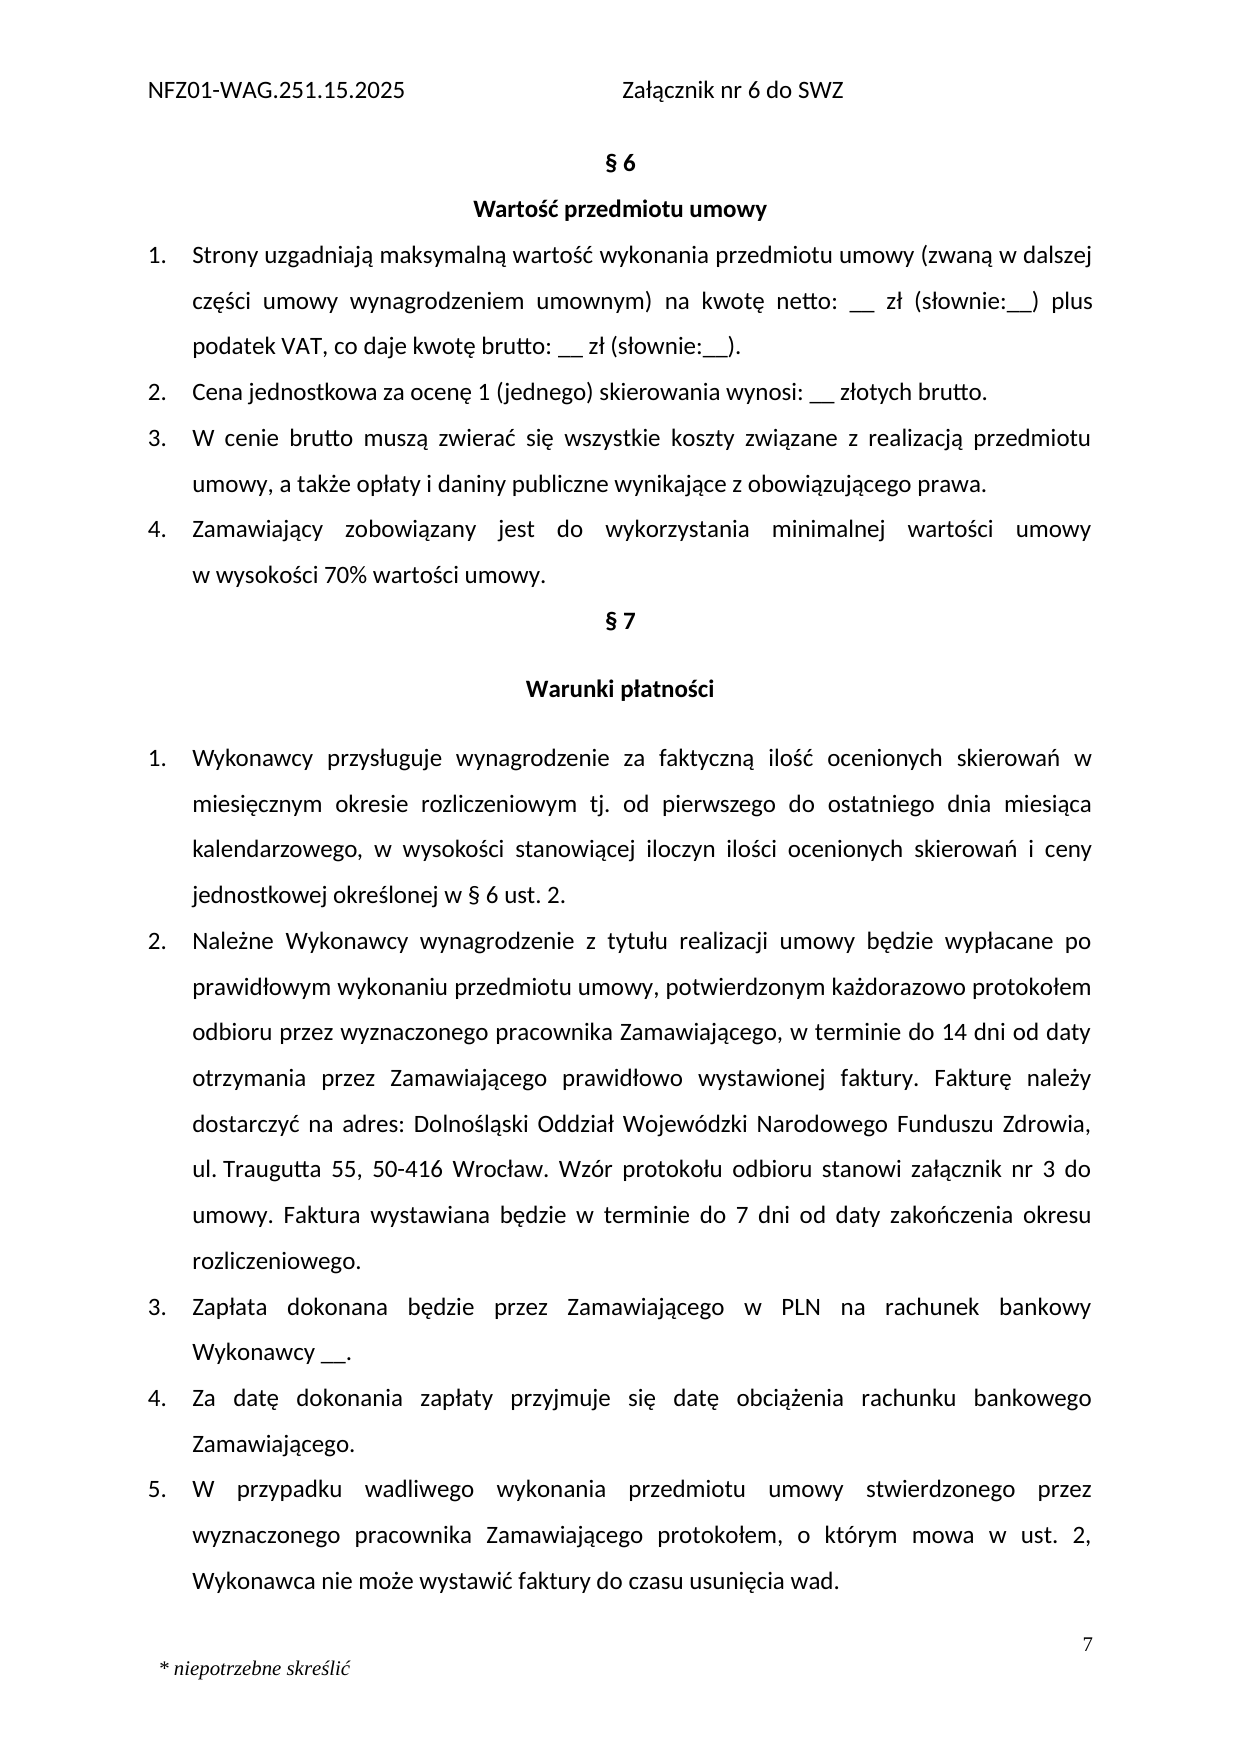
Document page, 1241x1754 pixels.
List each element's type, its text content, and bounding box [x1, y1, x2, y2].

list Należne Wykonawcy wynagrodzenie z tytułu realizacji umowy będzie wypłacane po prawidłowym wykonaniu przedmiotu umowy, potwierdzonym każdorazowo protokołem odbioru przez wyznaczonego pracownika Zamawiającego, w terminie do 14 dni od daty otrzymania przez Zamawiającego prawidłowo wystawionej faktury. Fakturę należy dostarczyć na adres: Dolnośląski Oddział Wojewódzki Narodowego Funduszu Zdrowia, ul. Traugutta 55, 50-416 Wrocław. Wzór protokołu odbioru stanowi załącznik nr 3 do umowy. Faktura wystawiana będzie w terminie do 7 dni od daty zakończenia okresu rozliczeniowego. [148, 925, 1093, 1276]
list Za datę dokonania zapłaty przyjmuje się datę obciążenia rachunku bankowego Zamawiającego. [148, 1382, 1093, 1458]
list Strony uzgadniają maksymalną wartość wykonania przedmiotu umowy (zwaną w dalszej części umowy wynagrodzeniem umownym) na kwotę netto: __ zł (słownie:__) plus podatek VAT, co daje kwotę brutto: __ zł (słownie:__). [148, 239, 1093, 361]
subtitle § 7 [148, 605, 1093, 651]
text Wartość przedmiotu umowy [148, 193, 1093, 224]
list Zapłata dokonana będzie przez Zamawiającego w PLN na rachunek bankowy Wykonawcy __. [148, 1291, 1093, 1367]
text § 6 [148, 148, 1093, 178]
list Wykonawcy przysługuje wynagrodzenie za faktyczną ilość ocenionych skierowań w miesięcznym okresie rozliczeniowym tj. od pierwszego do ostatniego dnia miesiąca kalendarzowego, w wysokości stanowiącej iloczyn ilości ocenionych skierowań i ceny jednostkowej określonej w § 6 ust. 2. [148, 742, 1093, 910]
list W cenie brutto muszą zwierać się wszystkie koszty związane z realizacją przedmiotu umowy, a także opłaty i daniny publiczne wynikające z obowiązującego prawa. [148, 422, 1093, 498]
list Cena jednostkowa za ocenę 1 (jednego) skierowania wynosi: __ złotych brutto. [148, 376, 1093, 407]
text Warunki płatności [148, 673, 1093, 719]
list W przypadku wadliwego wykonania przedmiotu umowy stwierdzonego przez wyznaczonego pracownika Zamawiającego protokołem, o którym mowa w ust. 2, Wykonawca nie może wystawić faktury do czasu usunięcia wad. [148, 1474, 1093, 1596]
list Zamawiający zobowiązany jest do wykorzystania minimalnej wartości umowy w wysokości 70% wartości umowy. [148, 513, 1093, 590]
